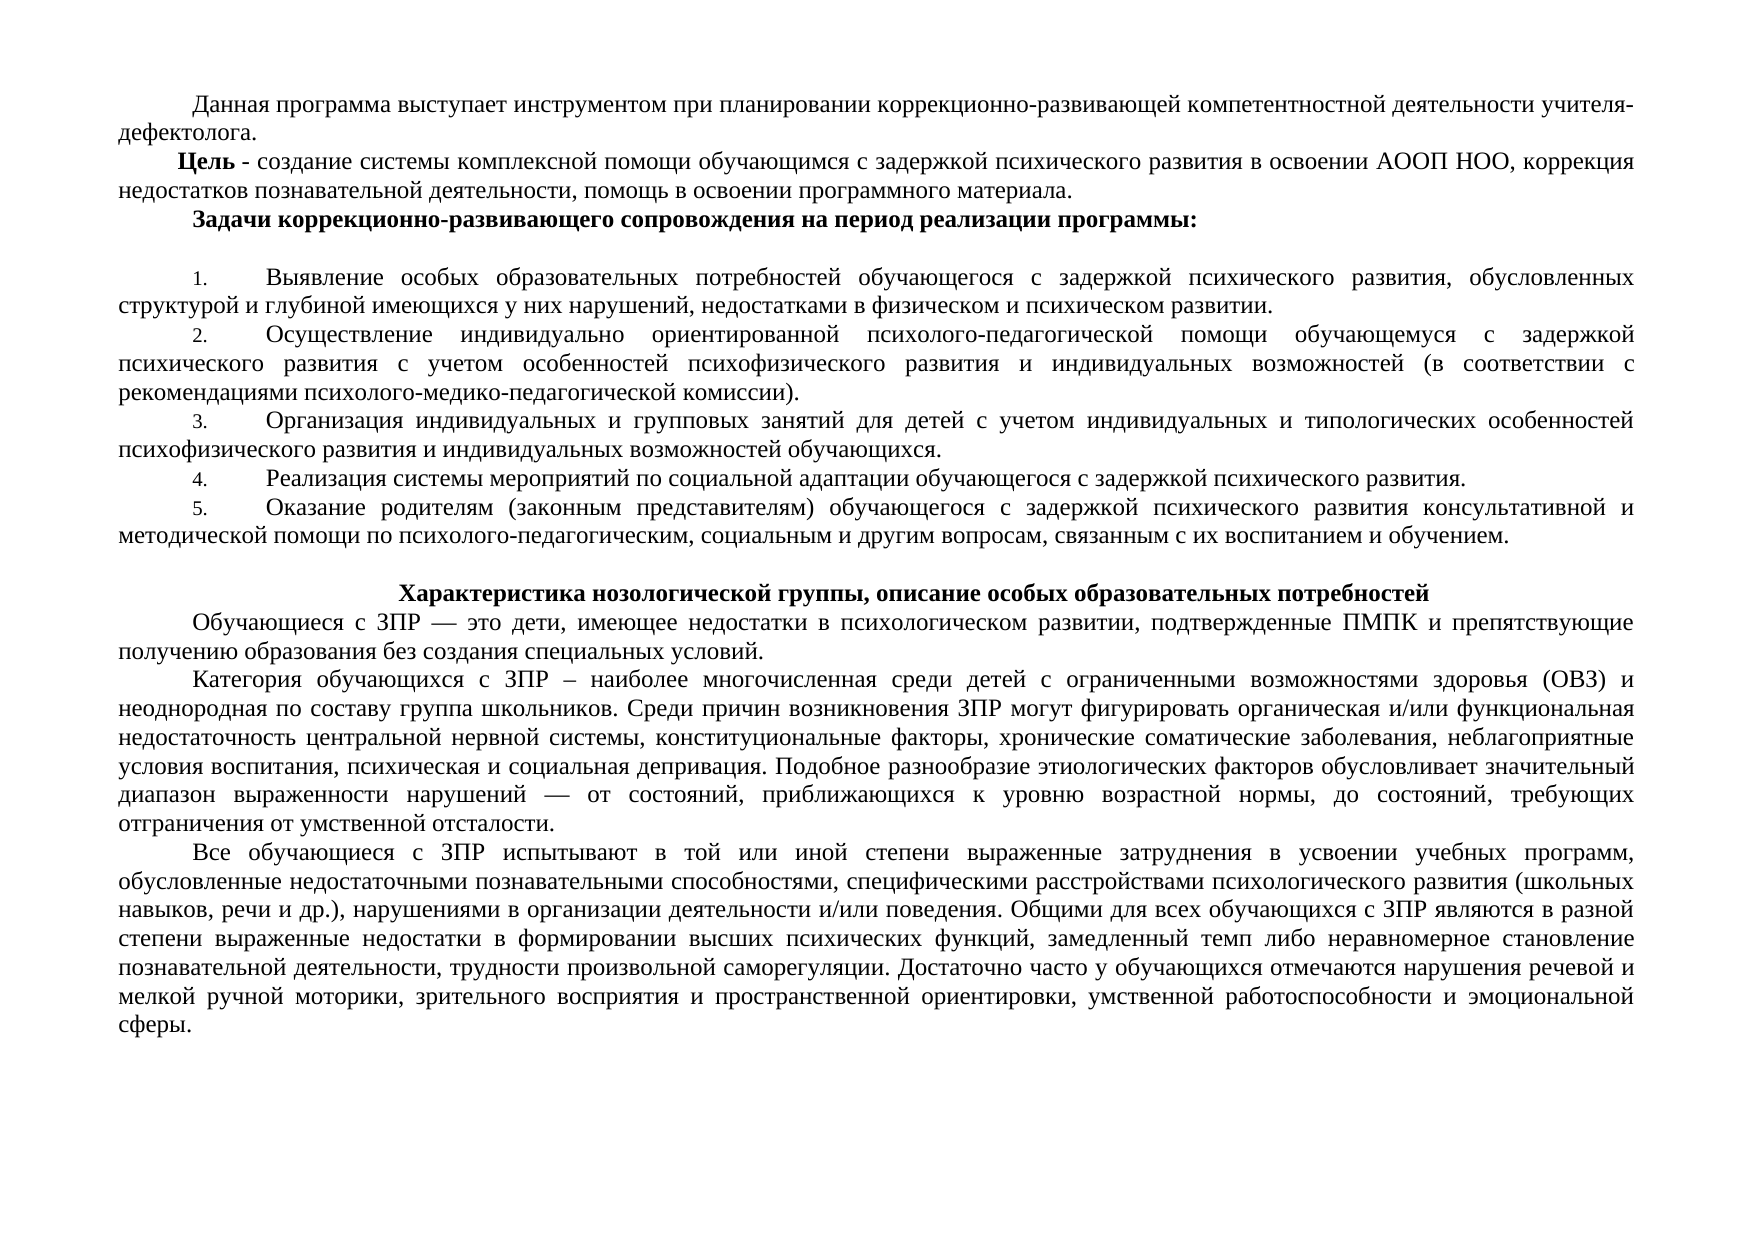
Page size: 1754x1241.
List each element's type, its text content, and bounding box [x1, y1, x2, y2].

text Цель - создание системы комплексной помощи обучающимся с задержкой психического развития в освоении АООП НОО, коррекция недостатков познавательной деятельности, помощь в освоении программного материала. [118, 146, 1636, 204]
text Задачи коррекционно-развивающего сопровождения на период реализации программы: [118, 204, 1636, 232]
list Организация индивидуальных и групповых занятий для детей с учетом индивидуальных и типологических особенностей психофизического развития и индивидуальных возможностей обучающихся. [118, 405, 1636, 463]
text Обучающиеся с ЗПР — это дети, имеющее недостатки в психологическом развитии, подтвержденные ПМПК и препятствующие получению образования без создания специальных условий. [118, 607, 1636, 664]
list Реализация системы мероприятий по социальной адаптации обучающегося с задержкой психического развития. [118, 463, 1636, 492]
list Выявление особых образовательных потребностей обучающегося с задержкой психического развития, обусловленных структурой и глубиной имеющихся у них нарушений, недостатками в физическом и психическом развитии. [118, 262, 1636, 319]
list Оказание родителям (законным представителям) обучающегося с задержкой психического развития консультативной и методической помощи по психолого-педагогическим, социальным и другим вопросам, связанным с их воспитанием и обучением. [118, 492, 1636, 549]
list Осуществление индивидуально ориентированной психолого-педагогической помощи обучающемуся с задержкой психического развития с учетом особенностей психофизического развития и индивидуальных возможностей (в соответствии с рекомендациями психолого-медико-педагогической комиссии). [118, 319, 1636, 405]
text Данная программа выступает инструментом при планировании коррекционно-развивающей компетентностной деятельности учителя-дефектолога. [118, 89, 1636, 146]
text Категория обучающихся с ЗПР – наиболее многочисленная среди детей с ограниченными возможностями здоровья (ОВЗ) и неоднородная по составу группа школьников. Среди причин возникновения ЗПР могут фигурировать органическая и/или функциональная недостаточность центральной нервной системы, конституциональные факторы, хронические соматические заболевания, неблагоприятные условия воспитания, психическая и социальная депривация. Подобное разнообразие этиологических факторов обусловливает значительный диапазон выраженности нарушений — от состояний, приближающихся к уровню возрастной нормы, до состояний, требующих отграничения от умственной отсталости. [118, 664, 1636, 837]
text Характеристика нозологической группы, описание особых образовательных потребностей [118, 578, 1636, 607]
text Все обучающиеся с ЗПР испытывают в той или иной степени выраженные затруднения в усвоении учебных программ, обусловленные недостаточными познавательными способностями, специфическими расстройствами психологического развития (школьных навыков, речи и др.), нарушениями в организации деятельности и/или поведения. Общими для всех обучающихся с ЗПР являются в разной степени выраженные недостатки в формировании высших психических функций, замедленный темп либо неравномерное становление познавательной деятельности, трудности произвольной саморегуляции. Достаточно часто у обучающихся отмечаются нарушения речевой и мелкой ручной моторики, зрительного восприятия и пространственной ориентировки, умственной работоспособности и эмоциональной сферы. [118, 837, 1636, 1038]
